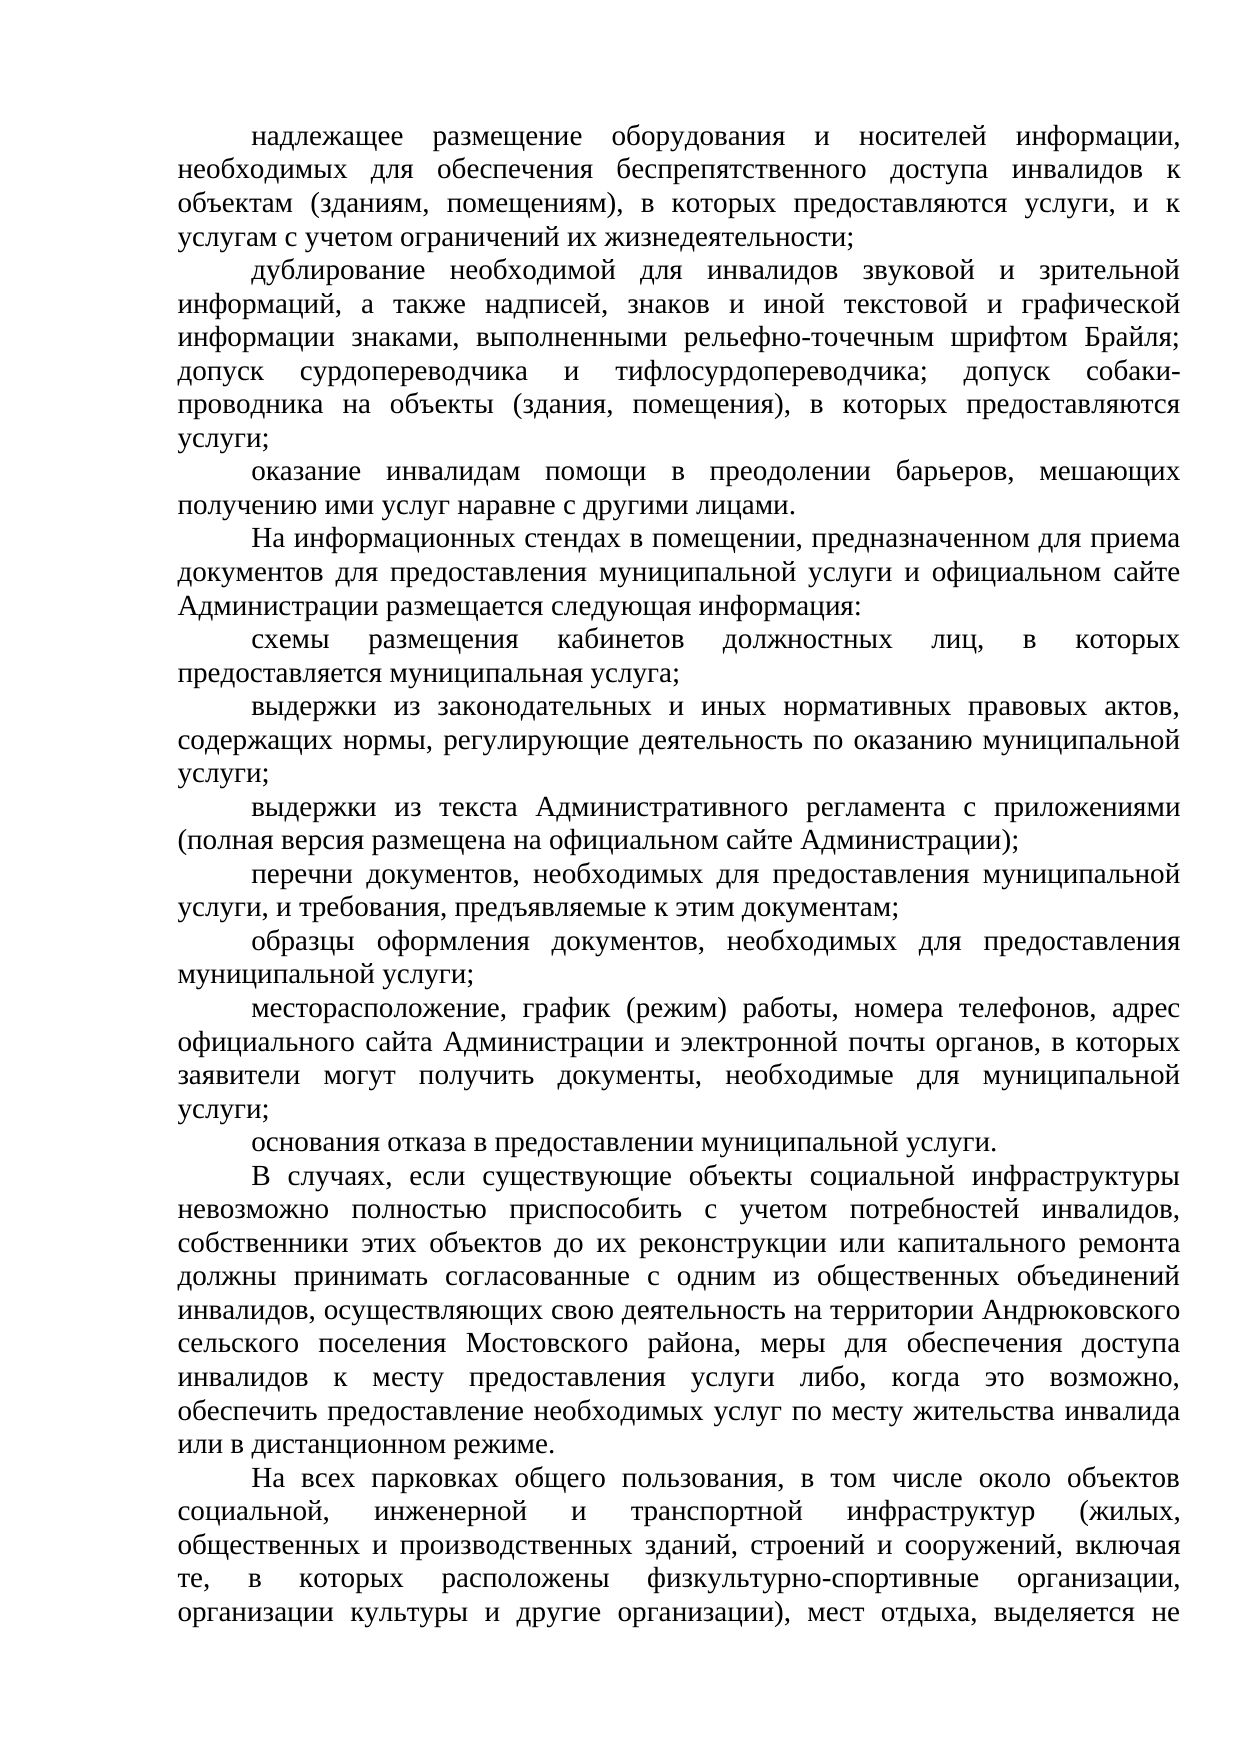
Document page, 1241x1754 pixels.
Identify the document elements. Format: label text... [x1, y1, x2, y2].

text В случаях, если существующие объекты социальной инфраструктуры невозможно полностью приспособить с учетом потребностей инвалидов, собственники этих объектов до их реконструкции или капитального ремонта должны принимать согласованные с одним из общественных объединений инвалидов, осуществляющих свою деятельность на территории Андрюковского сельского поселения Мостовского района, меры для обеспечения доступа инвалидов к месту предоставления услуги либо, когда это возможно, обеспечить предоставление необходимых услуг по месту жительства инвалида или в дистанционном режиме. [177, 1158, 1181, 1460]
text выдержки из текста Административного регламента с приложениями (полная версия размещена на официальном сайте Администрации); [177, 789, 1181, 856]
text перечни документов, необходимых для предоставления муниципальной услуги, и требования, предъявляемые к этим документам; [177, 856, 1181, 923]
text На информационных стендах в помещении, предназначенном для приема документов для предоставления муниципальной услуги и официальном сайте Администрации размещается следующая информация: [177, 521, 1181, 621]
text основания отказа в предоставлении муниципальной услуги. [177, 1124, 1181, 1158]
text образцы оформления документов, необходимых для предоставления муниципальной услуги; [177, 923, 1181, 990]
text надлежащее размещение оборудования и носителей информации, необходимых для обеспечения беспрепятственного доступа инвалидов к объектам (зданиям, помещениям), в которых предоставляются услуги, и к услугам с учетом ограничений их жизнедеятельности; [177, 118, 1181, 252]
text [177, 1460, 1181, 1627]
text выдержки из законодательных и иных нормативных правовых актов, содержащих нормы, регулирующие деятельность по оказанию муниципальной услуги; [177, 688, 1181, 789]
text дублирование необходимой для инвалидов звуковой и зрительной информаций, а также надписей, знаков и иной текстовой и графической информации знаками, выполненными рельефно-точечным шрифтом Брайля; допуск сурдопереводчика и тифлосурдопереводчика; допуск собаки-проводника на объекты (здания, помещения), в которых предоставляются услуги; [177, 252, 1181, 453]
text месторасположение, график (режим) работы, номера телефонов, адрес официального сайта Администрации и электронной почты органов, в которых заявители могут получить документы, необходимые для муниципальной услуги; [177, 990, 1181, 1124]
text оказание инвалидам помощи в преодолении барьеров, мешающих получению ими услуг наравне с другими лицами. [177, 453, 1181, 521]
text схемы размещения кабинетов должностных лиц, в которых предоставляется муниципальная услуга; [177, 621, 1181, 688]
